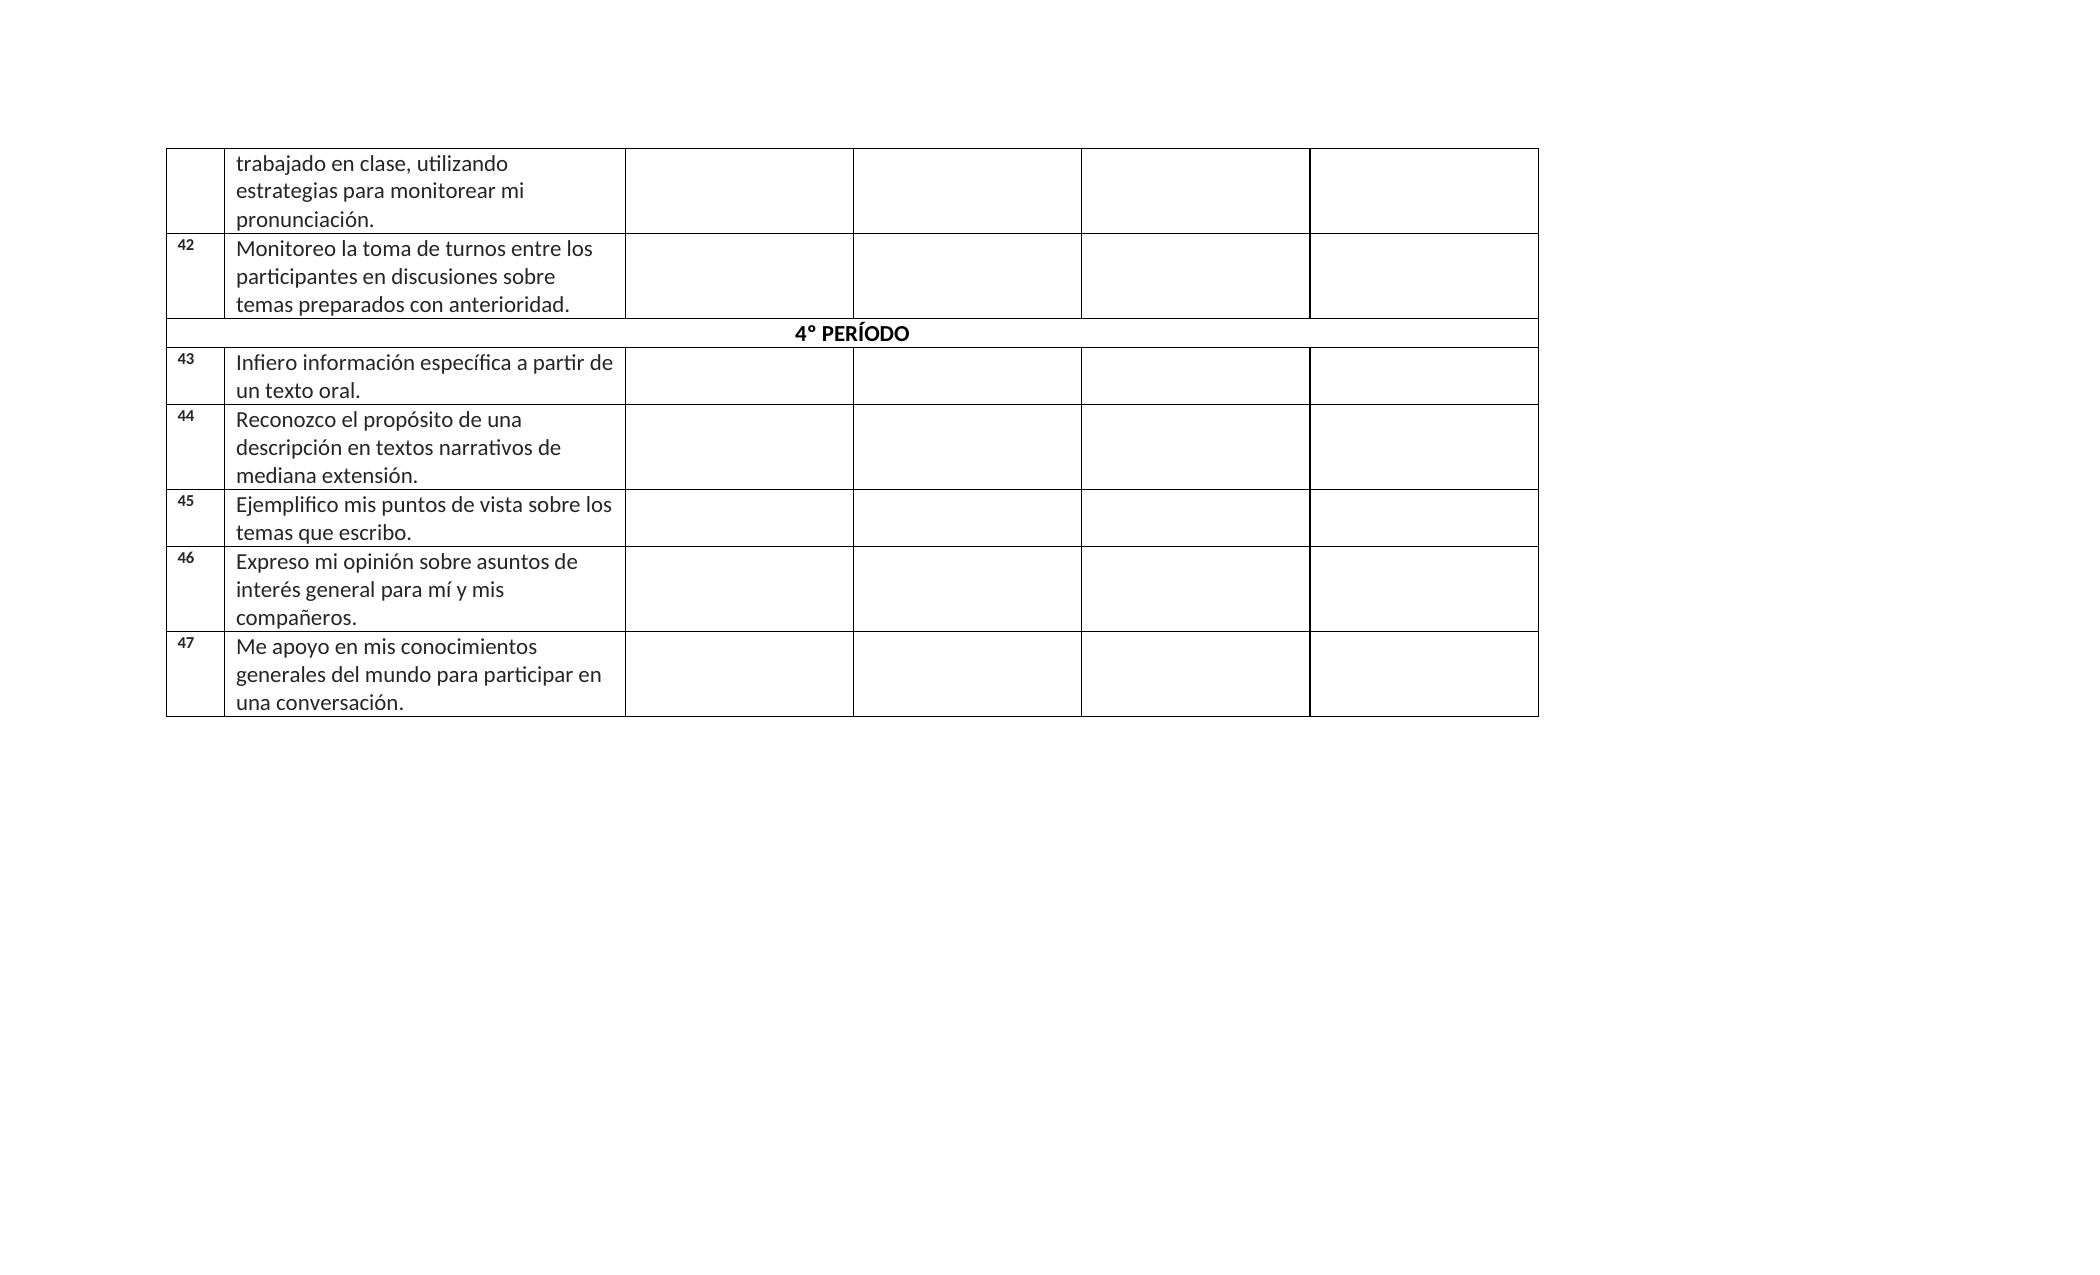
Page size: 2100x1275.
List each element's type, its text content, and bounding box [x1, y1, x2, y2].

table_cell [1311, 234, 1538, 318]
table_cell 44 [167, 405, 224, 489]
table_cell [1311, 149, 1538, 233]
table_cell [626, 490, 853, 546]
table_cell [1082, 490, 1309, 546]
table_cell [1082, 547, 1309, 631]
table_cell [854, 405, 1081, 489]
table_cell Infiero información específica a partir de un texto oral. [225, 348, 625, 404]
table_cell Reconozco el propósito de una descripción en textos narrativos de mediana extensión. [225, 405, 625, 489]
table_cell 46 [167, 547, 224, 631]
table_cell [1082, 234, 1309, 318]
table_cell 41 [167, 149, 224, 233]
table_cell [854, 632, 1081, 716]
table_cell [626, 405, 853, 489]
table_cell [1311, 405, 1538, 489]
table_cell [626, 547, 853, 631]
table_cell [225, 149, 625, 233]
table_cell Expreso mi opinión sobre asuntos de interés general para mí y mis compañeros. [225, 547, 625, 631]
table_cell [854, 490, 1081, 546]
table_cell [626, 348, 853, 404]
table_cell [854, 149, 1081, 233]
table_cell [854, 348, 1081, 404]
table_cell Ejemplifico mis puntos de vista sobre los temas que escribo. [225, 490, 625, 546]
table_cell [1082, 149, 1309, 233]
table_cell 45 [167, 490, 224, 546]
table_cell [854, 547, 1081, 631]
table_cell Me apoyo en mis conocimientos generales del mundo para participar en una conversación. [225, 632, 625, 716]
table_cell [1311, 490, 1538, 546]
table_cell 43 [167, 348, 224, 404]
table_cell 42 [167, 234, 224, 318]
table_cell Monitoreo la toma de turnos entre los participantes en discusiones sobre temas preparados con anterioridad. [225, 234, 625, 318]
table_cell [1082, 632, 1309, 716]
table_cell [1311, 547, 1538, 631]
table_cell [1311, 348, 1538, 404]
table_cell [1082, 348, 1309, 404]
table_cell [626, 149, 853, 233]
table_cell [626, 234, 853, 318]
table_cell [626, 632, 853, 716]
table_cell 4º PERÍODO [167, 319, 1538, 347]
table_cell [1082, 405, 1309, 489]
table_cell [854, 234, 1081, 318]
table_cell [1311, 632, 1538, 716]
table_cell 47 [167, 632, 224, 716]
